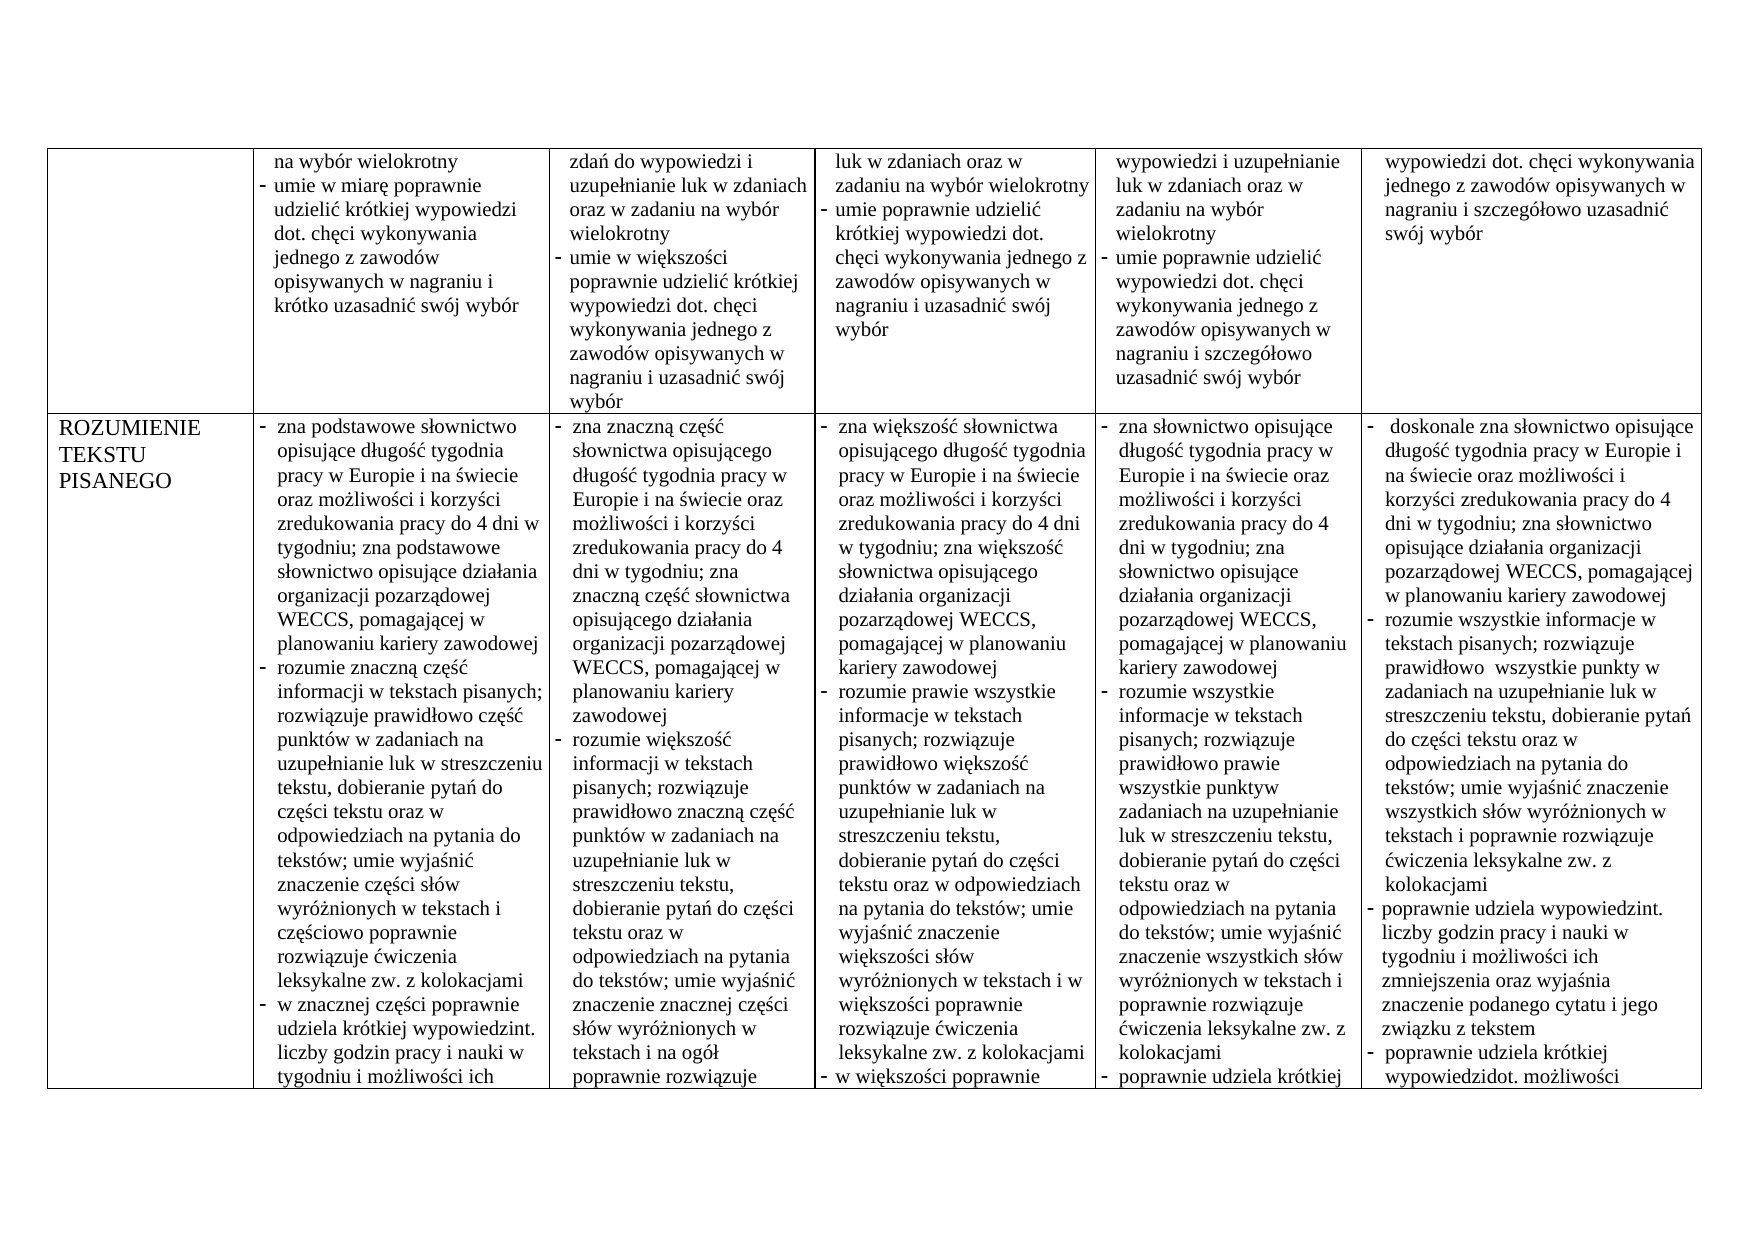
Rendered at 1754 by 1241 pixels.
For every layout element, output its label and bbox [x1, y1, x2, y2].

table_cell [48, 149, 253, 413]
table_cell [1096, 149, 1361, 413]
table_cell [1096, 414, 1361, 1088]
table_cell [816, 414, 1095, 1088]
table_cell [816, 149, 1095, 413]
table_cell [1362, 149, 1701, 413]
table_cell [254, 149, 549, 413]
table_cell [550, 149, 814, 413]
table_cell [1362, 414, 1701, 1088]
table_cell [48, 414, 253, 1088]
table_cell [550, 414, 814, 1088]
table_cell [254, 414, 549, 1088]
